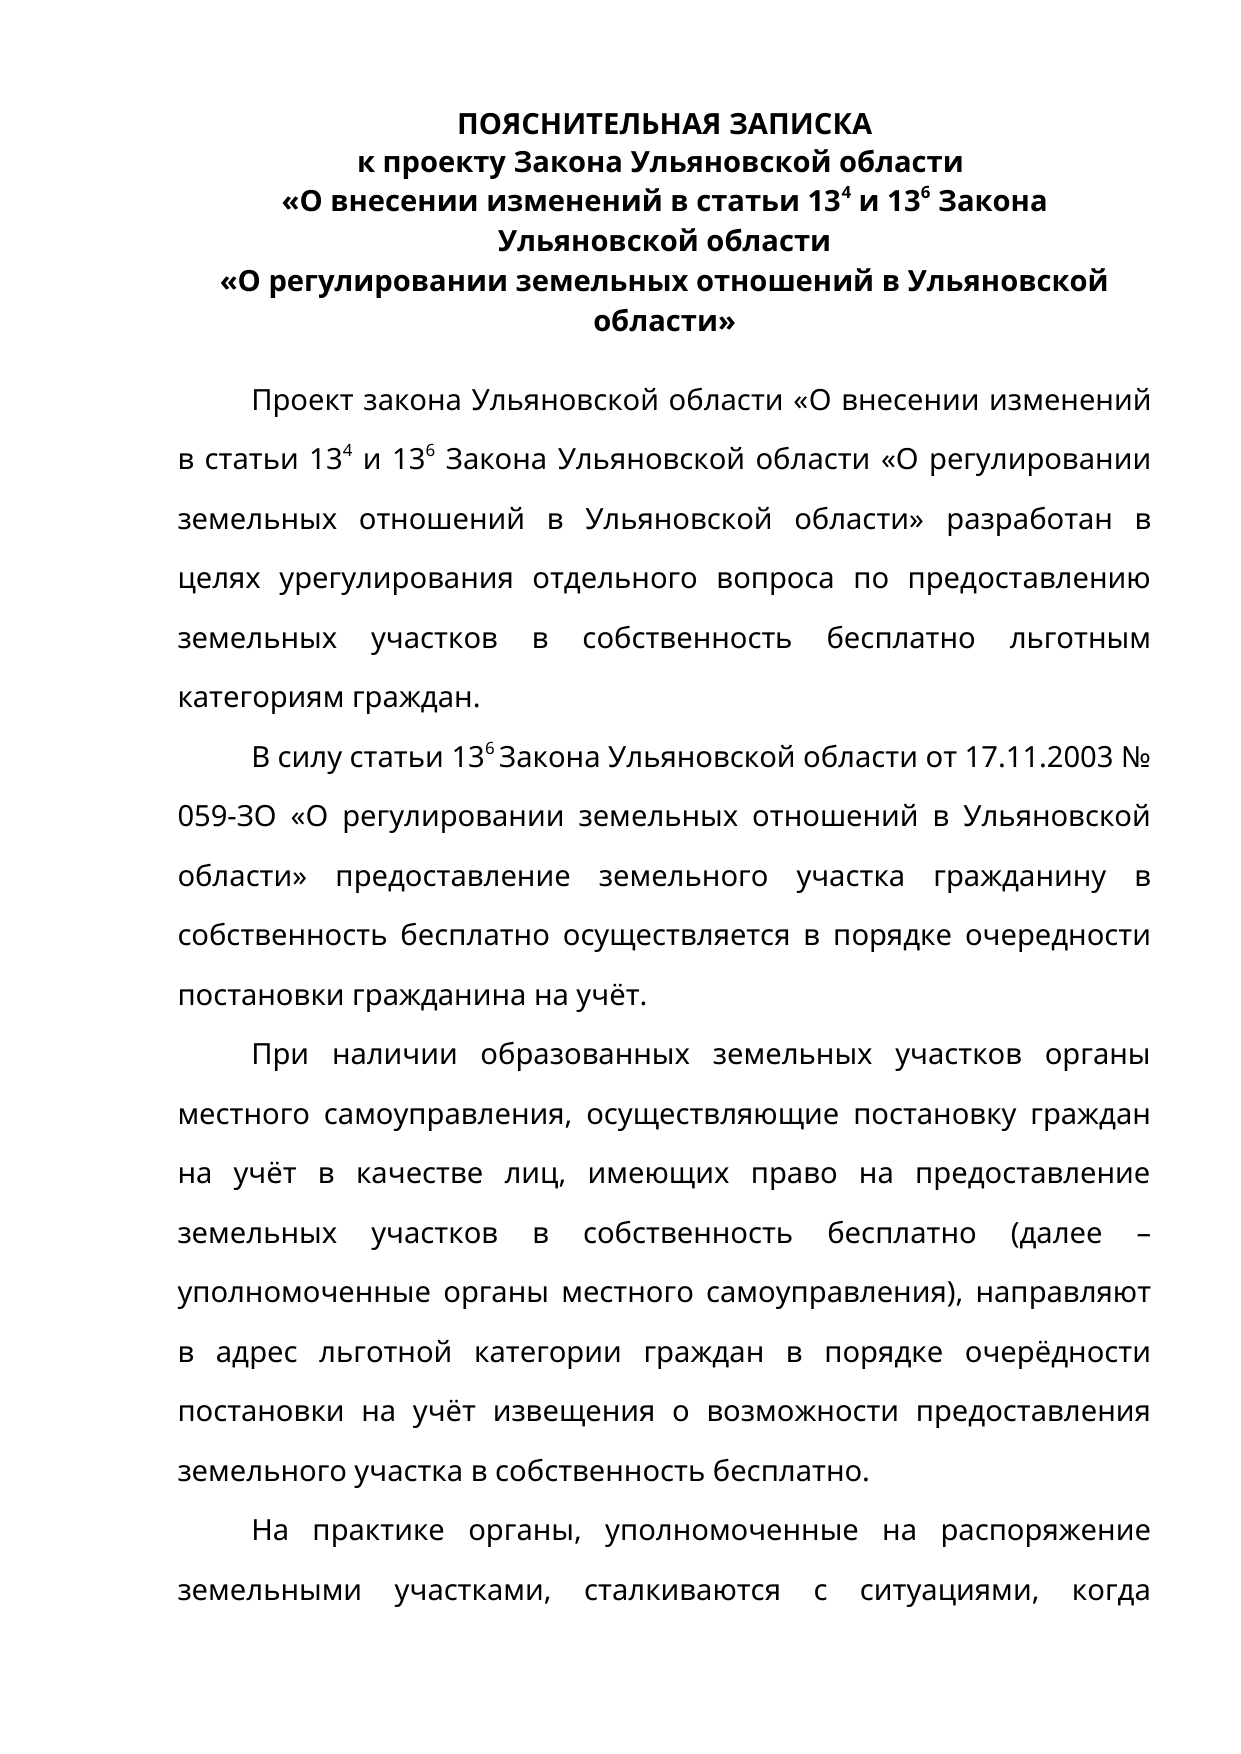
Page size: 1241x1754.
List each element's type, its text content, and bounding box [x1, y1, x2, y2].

text Проект закона Ульяновской области «О внесении изменений в статьи 134 и 136 Закона Ульяновской области «О регулировании земельных отношений в Ульяновской области» разработан в целях урегулирования отдельного вопроса по предоставлению земельных участков в собственность бесплатно льготным категориям граждан. [177, 379, 1152, 716]
text При наличии образованных земельных участков органы местного самоуправления, осуществляющие постановку граждан на учёт в качестве лиц, имеющих право на предоставление земельных участков в собственность бесплатно (далее – уполномоченные органы местного самоуправления), направляют в адрес льготной категории граждан в порядке очерёдности постановки на учёт извещения о возможности предоставления земельного участка в собственность бесплатно. [177, 1033, 1152, 1489]
text ПОЯСНИТЕЛЬНАЯ ЗАПИСКА [177, 107, 1152, 141]
text к проекту Закона Ульяновской области «О внесении изменений в статьи 134 и 136 Закона Ульяновской области [177, 141, 1152, 260]
text «О регулировании земельных отношений в Ульяновской области» [177, 260, 1152, 339]
text В силу статьи 136 Закона Ульяновской области от 17.11.2003 № 059-ЗО «О регулировании земельных отношений в Ульяновской области» предоставление земельного участка гражданину в собственность бесплатно осуществляется в порядке очередности постановки гражданина на учёт. [177, 736, 1152, 1014]
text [177, 1509, 1152, 1608]
